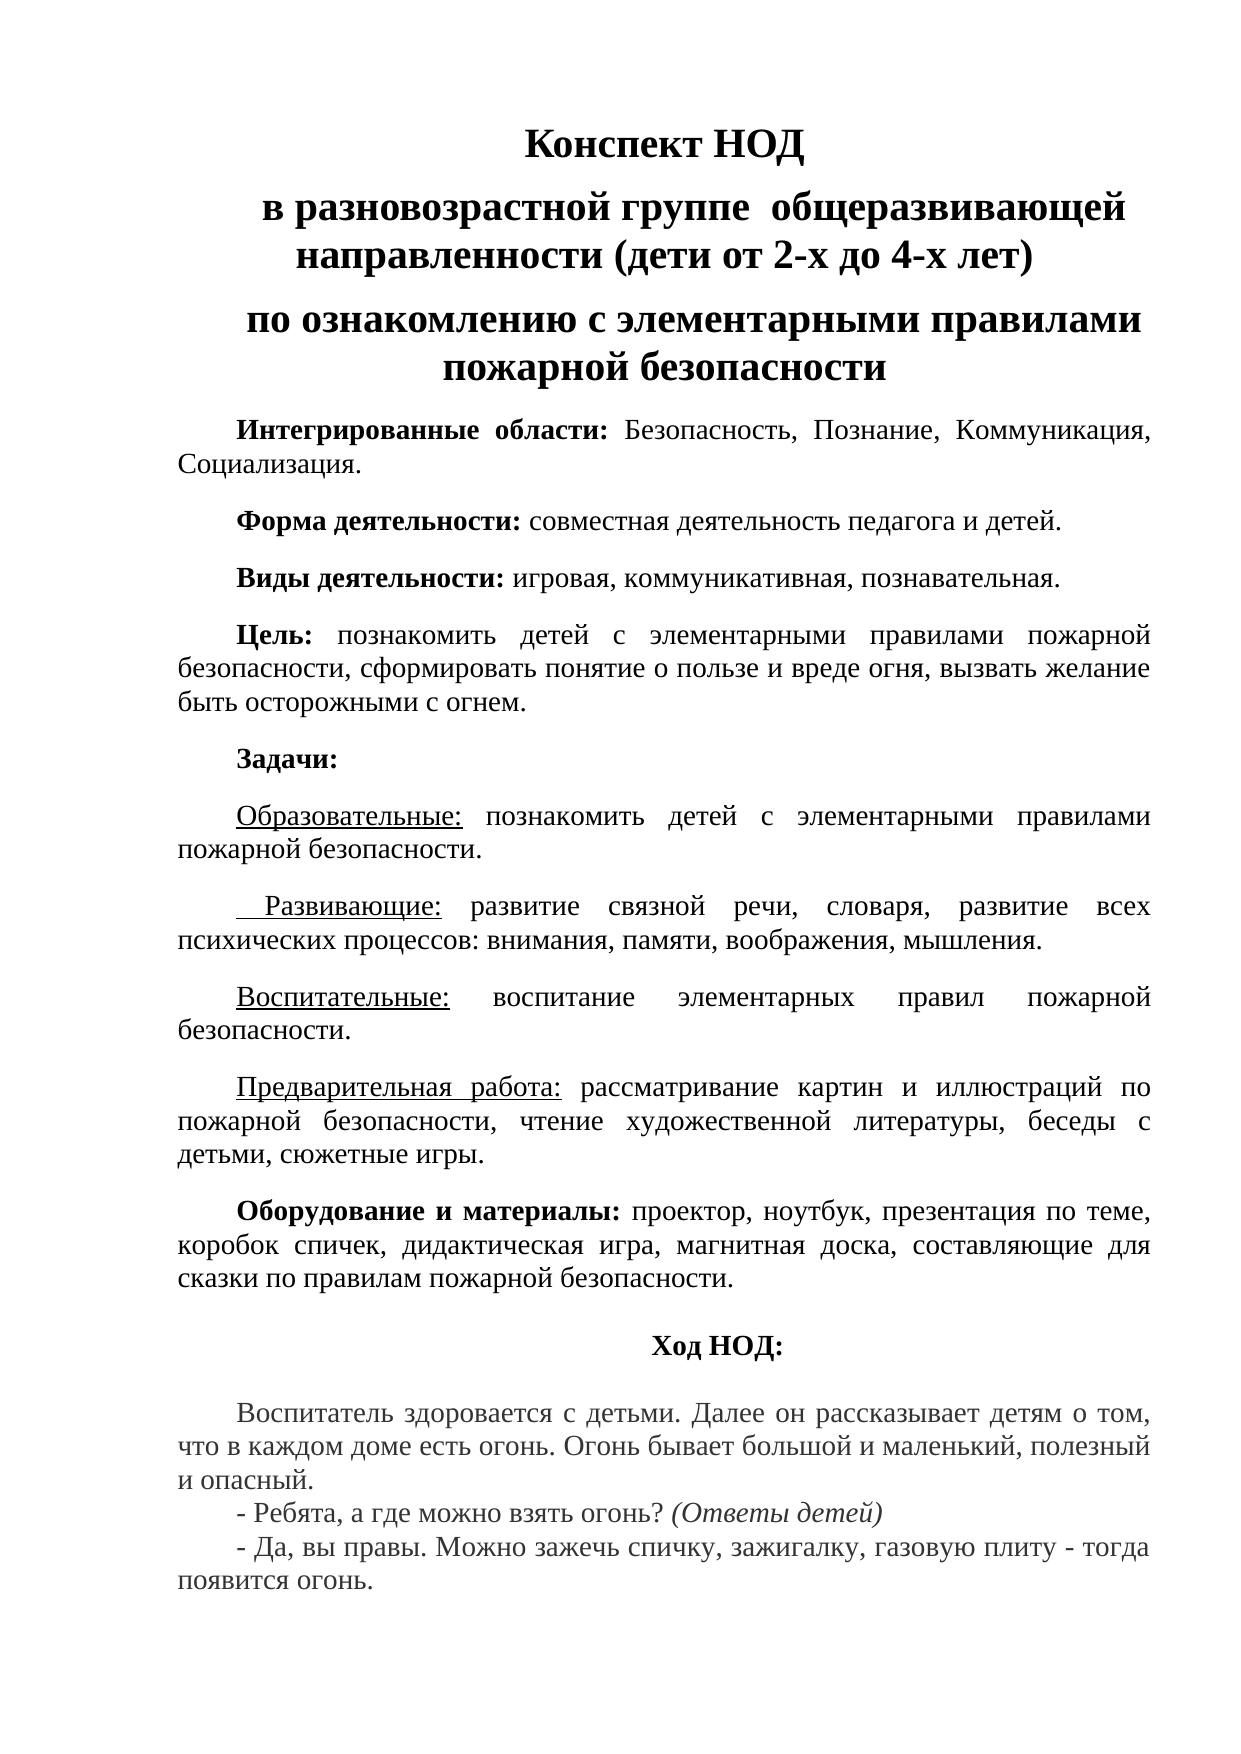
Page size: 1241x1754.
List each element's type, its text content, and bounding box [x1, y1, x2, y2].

text Развивающие: развитие связной речи, словаря, развитие всех психических процессов: внимания, памяти, воображения, мышления. [177, 888, 1152, 956]
text Воспитательные: воспитание элементарных правил пожарной безопасности. [177, 979, 1152, 1046]
text Виды деятельности: игровая, коммуникативная, познавательная. [177, 560, 1152, 593]
text Предварительная работа: рассматривание картин и иллюстраций по пожарной безопасности, чтение художественной литературы, беседы с детьми, сюжетные игры. [177, 1069, 1152, 1170]
text Цель: познакомить детей с элементарными правилами пожарной безопасности, сформировать понятие о пользе и вреде огня, вызвать желание быть осторожными с огнем. [177, 617, 1152, 717]
text - Ребята, а где можно взять огонь? (Ответы детей) [177, 1495, 1152, 1529]
subtitle в разновозрастной группе общеразвивающей направленности (дети от 2-х до 4-х лет) [177, 182, 1152, 277]
text Ход НОД: [224, 1328, 1152, 1361]
text Форма деятельности: совместная деятельность педагога и детей. [177, 503, 1152, 536]
text Воспитатель здоровается с детьми. Далее он рассказывает детям о том, что в каждом доме есть огонь. Огонь бывает большой и маленький, полезный и опасный. [177, 1395, 1152, 1495]
subtitle Конспект НОД [177, 118, 1152, 166]
text Интегрированные области: Безопасность, Познание, Коммуникация, Социализация. [177, 412, 1152, 479]
text Задачи: [177, 741, 1152, 774]
text - Да, вы правы. Можно зажечь спичку, зажигалку, газовую плиту - тогда появится огонь. [177, 1529, 1152, 1596]
text Оборудование и материалы: проектор, ноутбук, презентация по теме, коробок спичек, дидактическая игра, магнитная доска, составляющие для сказки по правилам пожарной безопасности. [177, 1193, 1152, 1294]
text Образовательные: познакомить детей с элементарными правилами пожарной безопасности. [177, 798, 1152, 865]
subtitle по ознакомлению с элементарными правилами пожарной безопасности [177, 293, 1152, 389]
